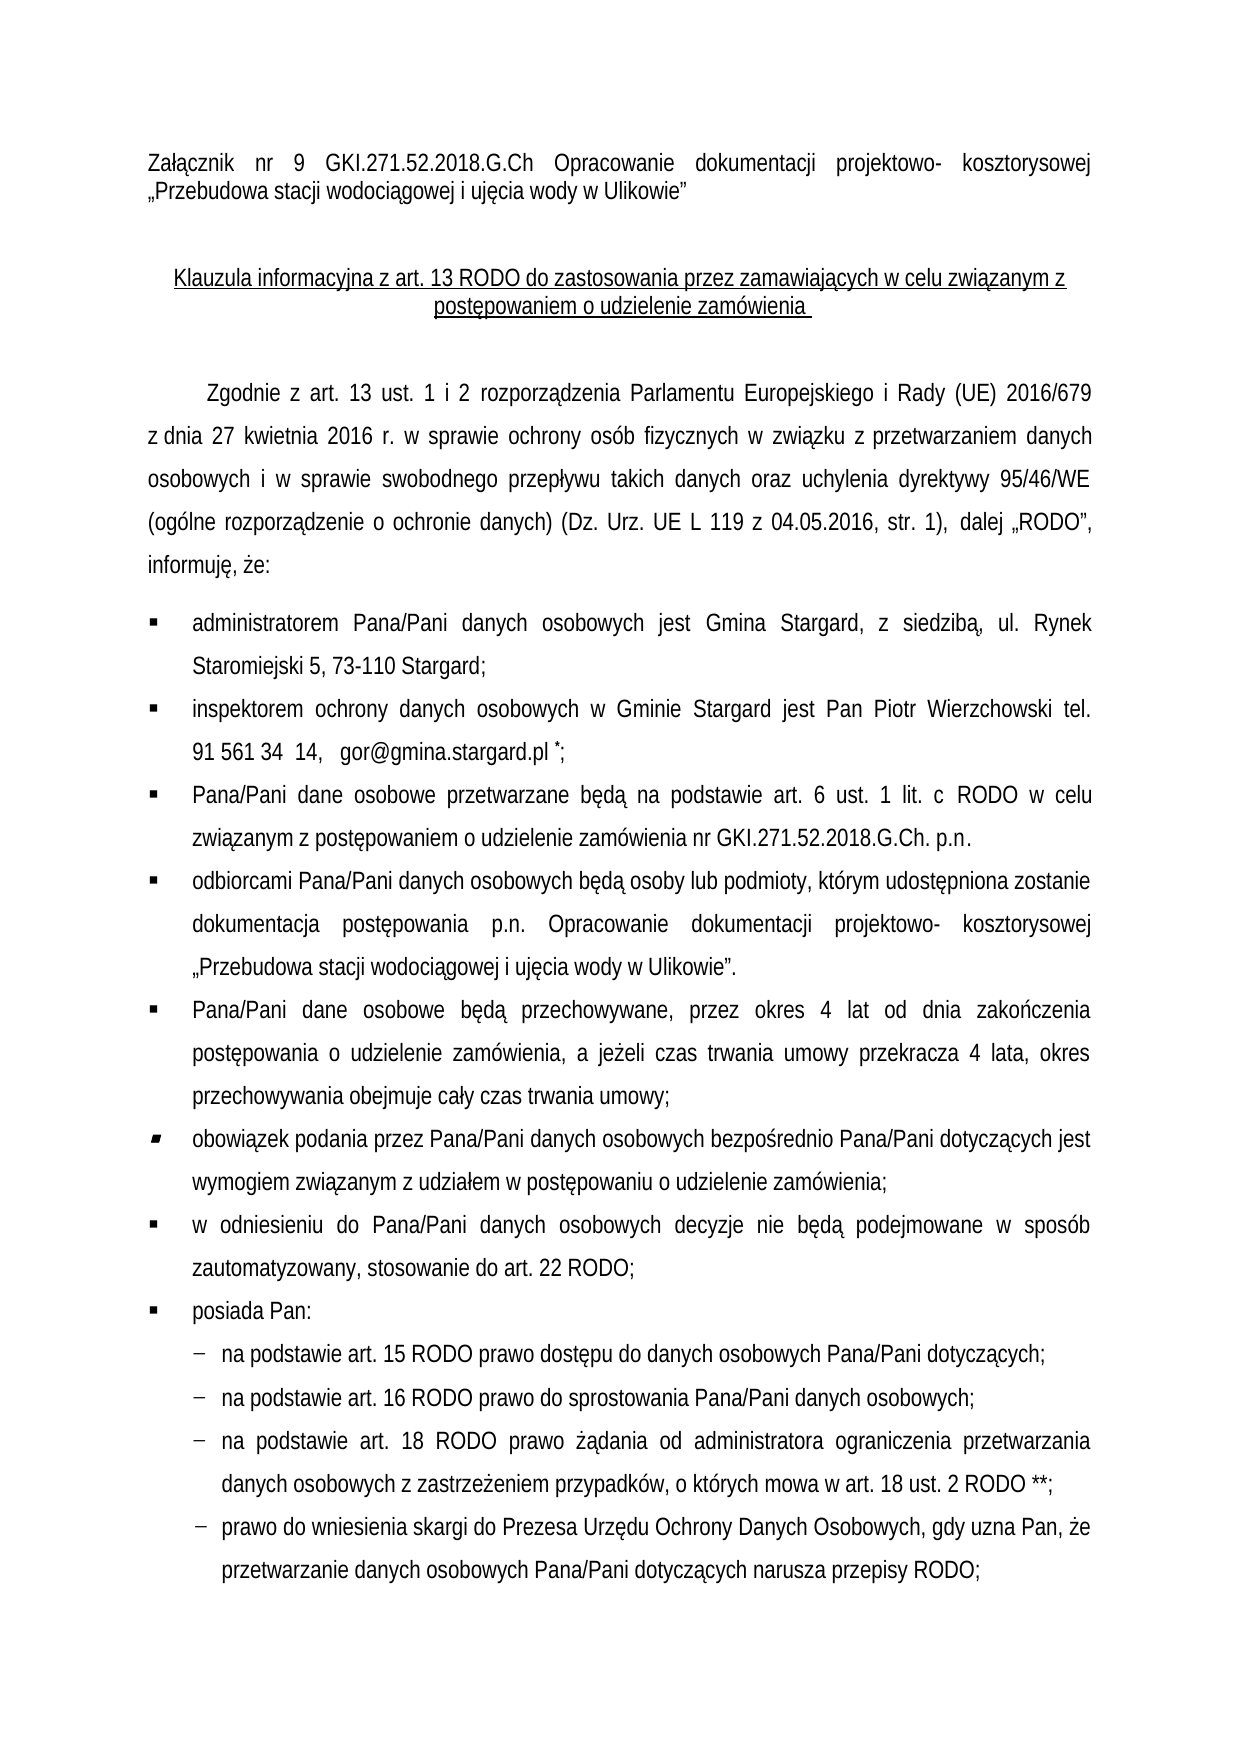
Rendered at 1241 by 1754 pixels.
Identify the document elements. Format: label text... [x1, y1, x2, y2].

list na podstawie art. 15 RODO prawo dostępu do danych osobowych Pana/Pani dotyczących; [192, 1339, 1093, 1368]
list administratorem Pana/Pani danych osobowych jest Gmina Stargard, z siedzibą, ul. Rynek Staromiejski 5, 73-110 Stargard; [148, 608, 1093, 680]
list obowiązek podania przez Pana/Pani danych osobowych bezpośrednio Pana/Pani dotyczących jest wymogiem związanym z udziałem w postępowaniu o udzielenie zamówienia; [148, 1124, 1093, 1196]
list na podstawie art. 18 RODO prawo żądania od administratora ograniczenia przetwarzania danych osobowych z zastrzeżeniem przypadków, o których mowa w art. 18 ust. 2 RODO **; [192, 1426, 1093, 1498]
list na podstawie art. 16 RODO prawo do sprostowania Pana/Pani danych osobowych; [192, 1383, 1093, 1412]
list Pana/Pani dane osobowe będą przechowywane, przez okres 4 lat od dnia zakończenia postępowania o udzielenie zamówienia, a jeżeli czas trwania umowy przekracza 4 lata, okres przechowywania obejmuje cały czas trwania umowy; [148, 995, 1093, 1110]
text Załącznik nr 9 GKI.271.52.2018.G.Ch Opracowanie dokumentacji projektowo- kosztorysowej „Przebudowa stacji wodociągowej i ujęcia wody w Ulikowie” [148, 148, 1093, 205]
text Zgodnie z art. 13 ust. 1 i 2 rozporządzenia Parlamentu Europejskiego i Rady (UE) 2016/679 z dnia 27 kwietnia 2016 r. w sprawie ochrony osób fizycznych w związku z przetwarzaniem danych osobowych i w sprawie swobodnego przepływu takich danych oraz uchylenia dyrektywy 95/46/WE (ogólne rozporządzenie o ochronie danych) (Dz. Urz. UE L 119 z 04.05.2016, str. 1), dalej „RODO”, informuję, że: [148, 378, 1093, 578]
list Pana/Pani dane osobowe przetwarzane będą na podstawie art. 6 ust. 1 lit. c RODO w celu związanym z postępowaniem o udzielenie zamówienia nr GKI.271.52.2018.G.Ch. p.n. [148, 780, 1093, 852]
list inspektorem ochrony danych osobowych w Gminie Stargard jest Pan Piotr Wierzchowski tel. 91 561 34 14, gor@gmina.stargard.pl *; [148, 694, 1093, 766]
list w odniesieniu do Pana/Pani danych osobowych decyzje nie będą podejmowane w sposób zautomatyzowany, stosowanie do art. 22 RODO; [148, 1210, 1093, 1282]
list odbiorcami Pana/Pani danych osobowych będą osoby lub podmioty, którym udostępniona zostanie dokumentacja postępowania p.n. Opracowanie dokumentacji projektowo- kosztorysowej „Przebudowa stacji wodociągowej i ujęcia wody w Ulikowie”. [148, 866, 1093, 981]
text Klauzula informacyjna z art. 13 RODO do zastosowania przez zamawiających w celu związanym z postępowaniem o udzielenie zamówienia [148, 263, 1093, 320]
list prawo do wniesienia skargi do Prezesa Urzędu Ochrony Danych Osobowych, gdy uzna Pan, że przetwarzanie danych osobowych Pana/Pani dotyczących narusza przepisy RODO; [192, 1512, 1093, 1584]
list posiada Pan: [148, 1296, 1093, 1325]
